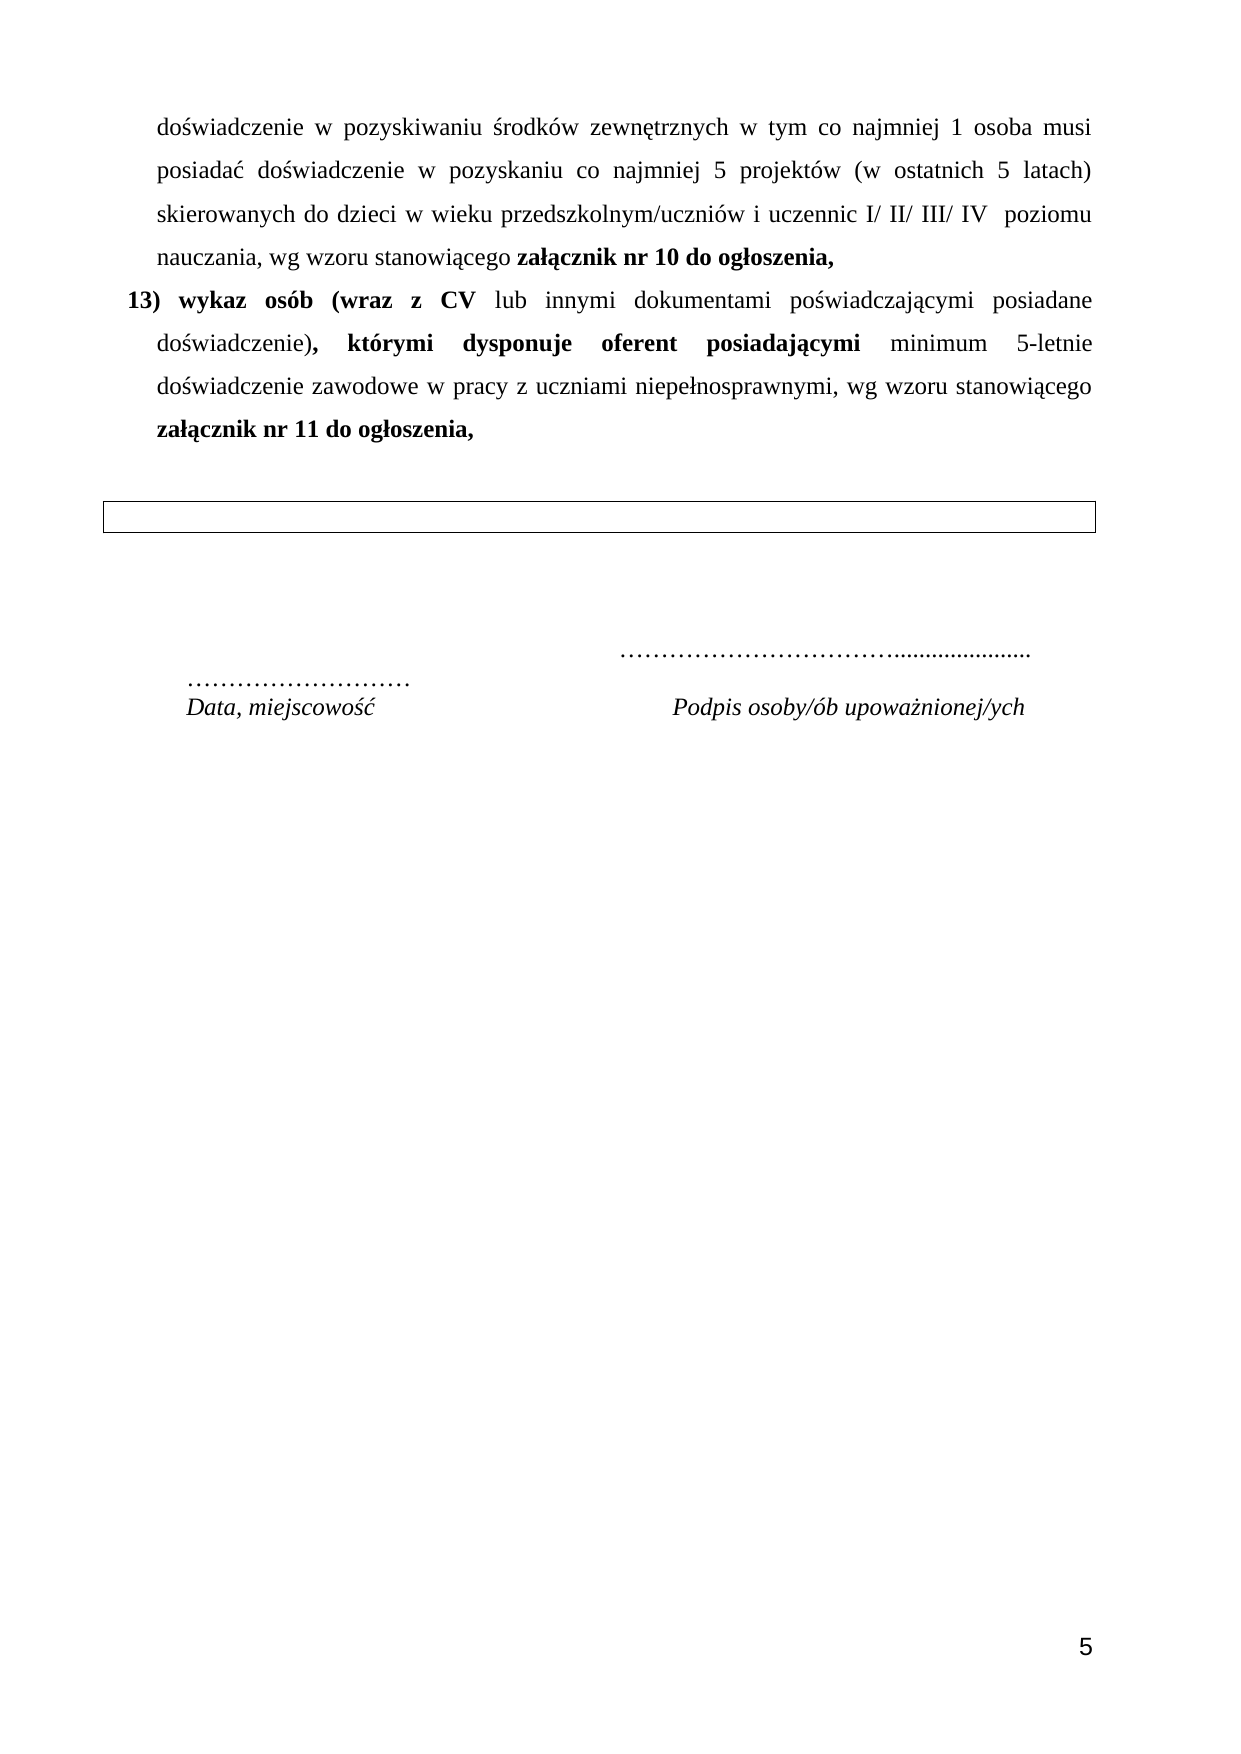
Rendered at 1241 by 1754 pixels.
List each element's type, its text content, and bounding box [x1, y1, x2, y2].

text 13) wykaz osób (wraz z CV lub innymi dokumentami poświadczającymi posiadane doświadczenie), którymi dysponuje oferent posiadającymi minimum 5-letnie doświadczenie zawodowe w pracy z uczniami niepełnosprawnymi, wg wzoru stanowiącego załącznik nr 11 do ogłoszenia, [127, 285, 1093, 443]
text Data, miejscowość Podpis osoby/ób upoważnionej/ych [112, 692, 1093, 720]
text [127, 112, 1093, 271]
text ……………………………...................... ……………………… [112, 634, 1093, 692]
